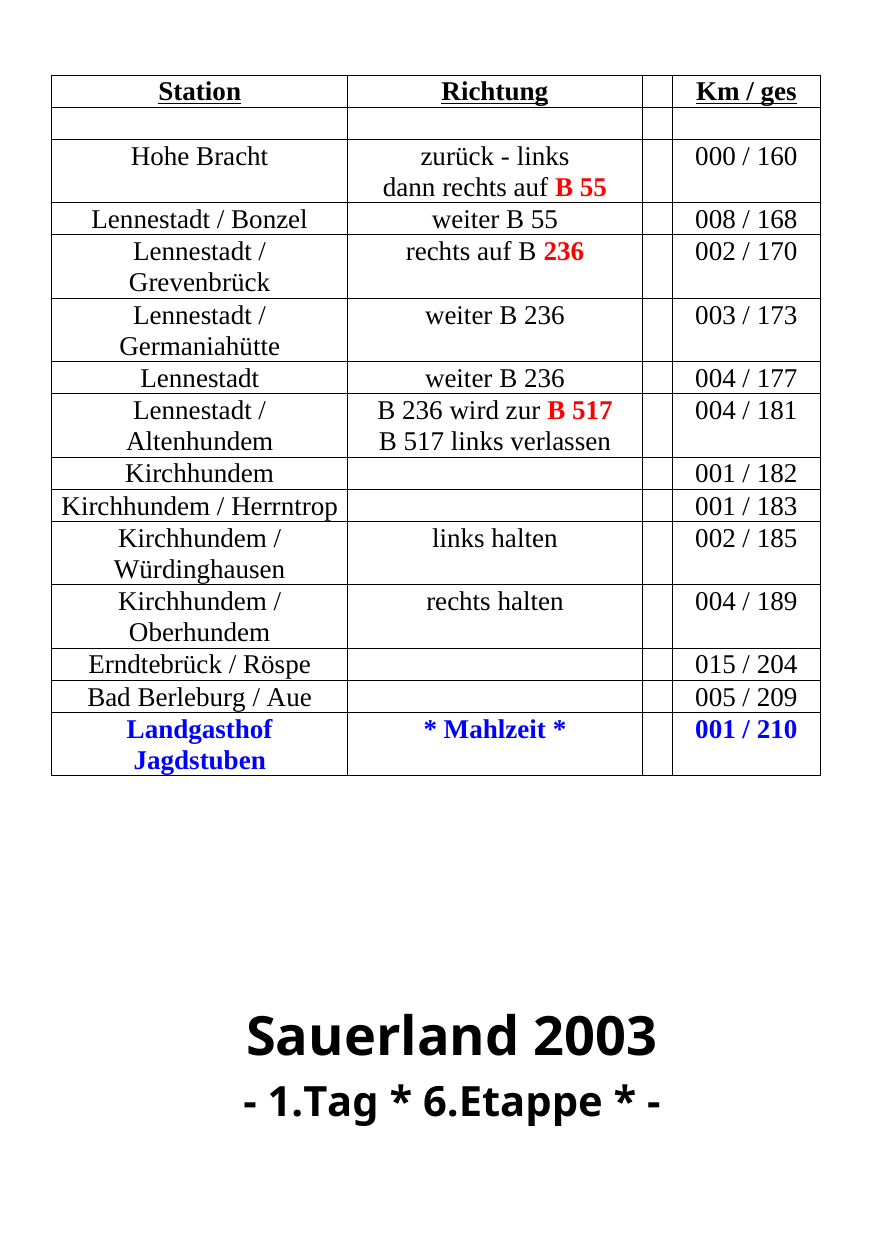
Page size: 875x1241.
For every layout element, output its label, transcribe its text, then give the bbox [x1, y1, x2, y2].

table_cell Lennestadt / Grevenbrück [52, 235, 347, 298]
table_header [643, 76, 672, 107]
table_cell [643, 490, 672, 521]
table_cell 001 / 183 [673, 490, 820, 521]
table_cell [673, 108, 820, 139]
table_cell Lennestadt / Germaniahütte [52, 299, 347, 361]
table_cell Erndtebrück / Röspe [52, 649, 347, 680]
text - 1.Tag * 6.Etappe * - [59, 1071, 844, 1128]
table_cell 005 / 209 [673, 681, 820, 712]
table_cell Lennestadt / Altenhundem [52, 394, 347, 457]
table_cell Landgasthof Jagdstuben [52, 713, 347, 775]
table_header Station [52, 76, 347, 107]
table_cell * Mahlzeit * [348, 713, 642, 775]
table_cell Hohe Bracht [52, 140, 347, 202]
table_cell rechts auf B 236 [348, 235, 642, 298]
table_cell weiter B 236 [348, 299, 642, 361]
table_cell Kirchhundem / Herrntrop [52, 490, 347, 521]
table_cell 002 / 170 [673, 235, 820, 298]
table_cell [643, 362, 672, 393]
table_cell [348, 458, 642, 489]
table_cell [348, 649, 642, 680]
table_cell [643, 458, 672, 489]
table_cell 004 / 177 [673, 362, 820, 393]
table_cell weiter B 236 [348, 362, 642, 393]
table_cell [643, 235, 672, 298]
table_cell [348, 681, 642, 712]
table_cell Bad Berleburg / Aue [52, 681, 347, 712]
table_cell 008 / 168 [673, 203, 820, 234]
table_cell [643, 522, 672, 584]
table_header Richtung [348, 76, 642, 107]
table_cell weiter B 55 [348, 203, 642, 234]
table_cell [643, 140, 672, 202]
table_cell [348, 108, 642, 139]
table_cell [643, 108, 672, 139]
table_cell Lennestadt [52, 362, 347, 393]
table_cell 001 / 210 [673, 713, 820, 775]
table_cell 015 / 204 [673, 649, 820, 680]
table_cell [643, 713, 672, 775]
table_cell links halten [348, 522, 642, 584]
table_cell 002 / 185 [673, 522, 820, 584]
table_cell Kirchhundem / Würdinghausen [52, 522, 347, 584]
table_cell [643, 681, 672, 712]
table_cell 004 / 189 [673, 585, 820, 648]
table_cell 003 / 173 [673, 299, 820, 361]
table_cell [643, 299, 672, 361]
table_cell [643, 585, 672, 648]
text Sauerland 2003 [59, 998, 844, 1071]
table_cell B 236 wird zur B 517 B 517 links verlassen [348, 394, 642, 457]
table_cell Kirchhundem [52, 458, 347, 489]
table_cell 004 / 181 [673, 394, 820, 457]
table_cell [643, 649, 672, 680]
table_cell zurück - links dann rechts auf B 55 [348, 140, 642, 202]
table_cell 000 / 160 [673, 140, 820, 202]
table_header Km / ges [673, 76, 820, 107]
table_cell [643, 394, 672, 457]
table_cell [52, 108, 347, 139]
table_cell Kirchhundem / Oberhundem [52, 585, 347, 648]
table_cell Lennestadt / Bonzel [52, 203, 347, 234]
table_cell [643, 203, 672, 234]
table_cell [348, 490, 642, 521]
table_cell rechts halten [348, 585, 642, 648]
table_cell 001 / 182 [673, 458, 820, 489]
